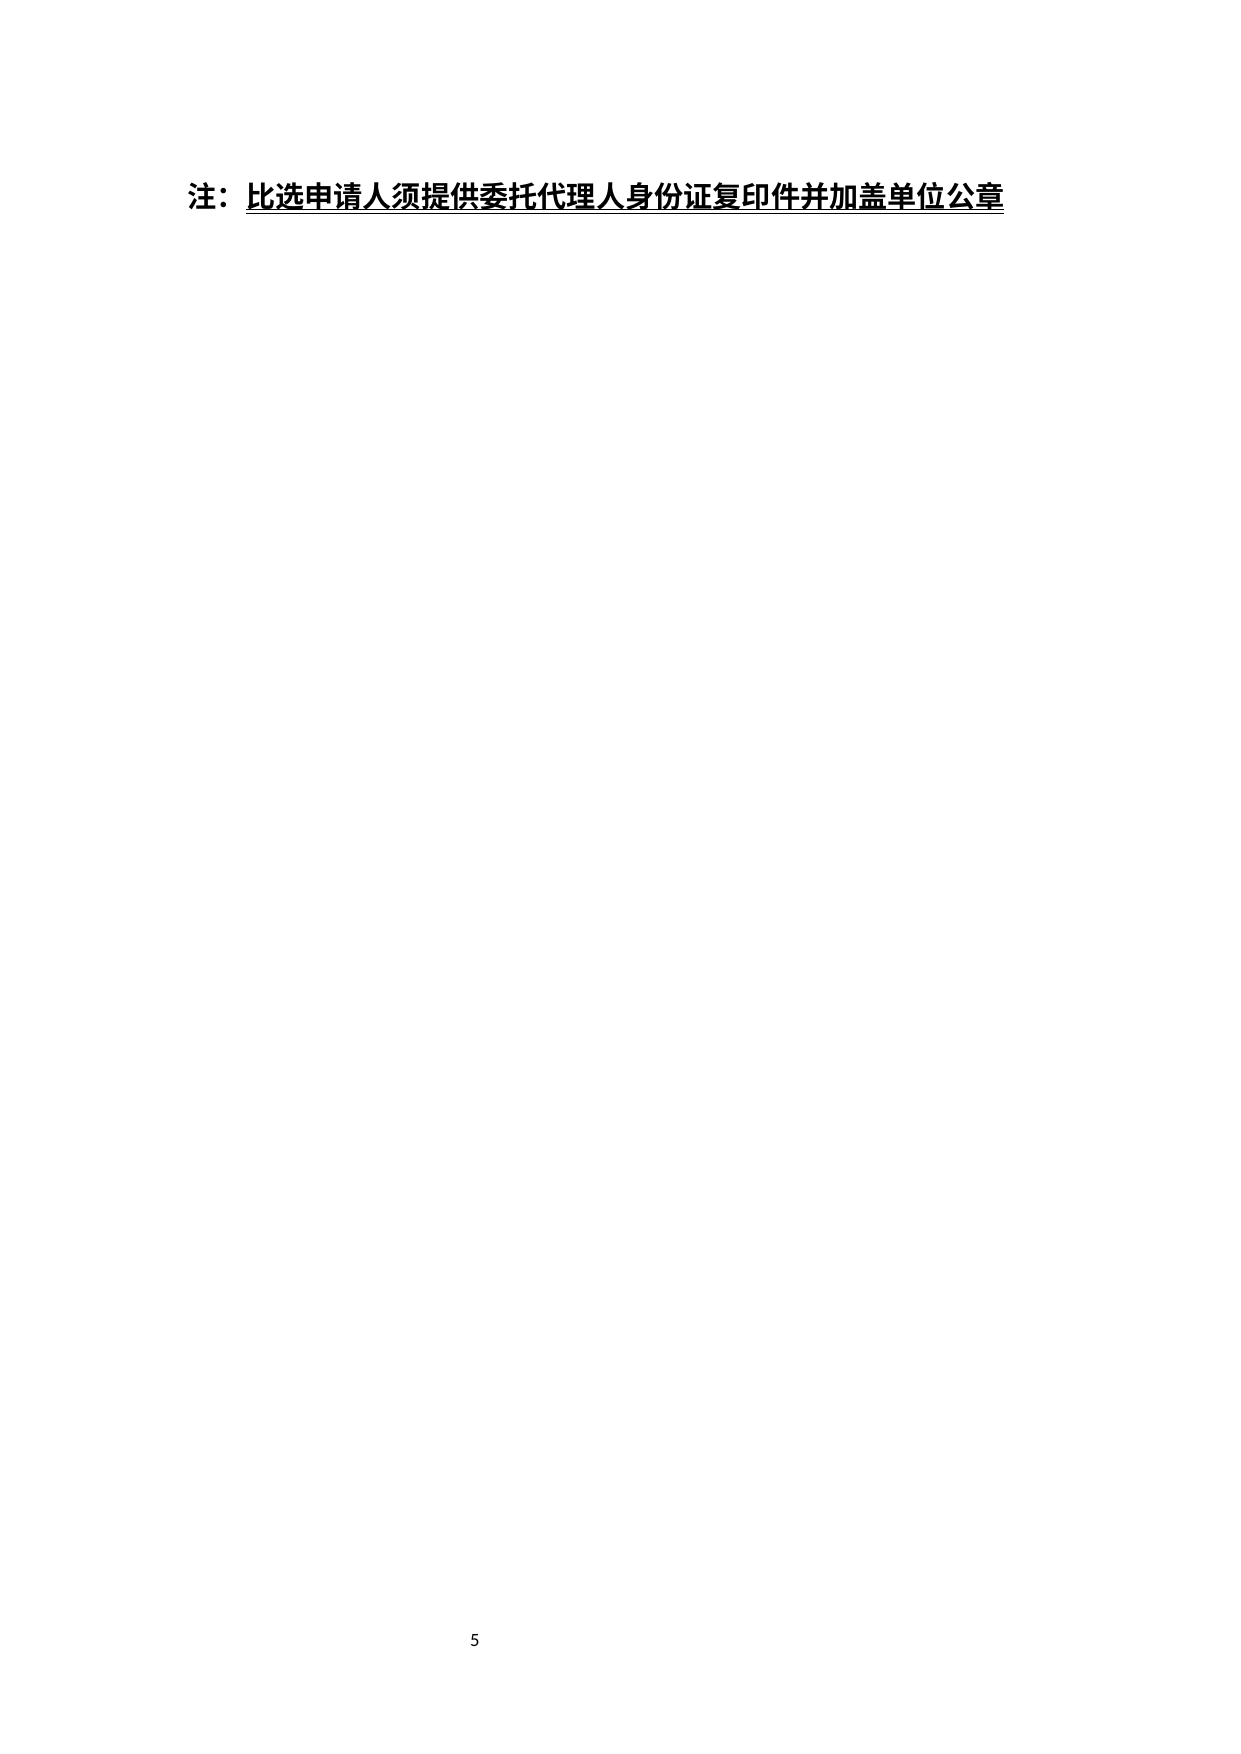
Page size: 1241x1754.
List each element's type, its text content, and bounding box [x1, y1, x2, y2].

text 注：比选申请人须提供委托代理人身份证复印件并加盖单位公章 [187, 162, 1046, 227]
